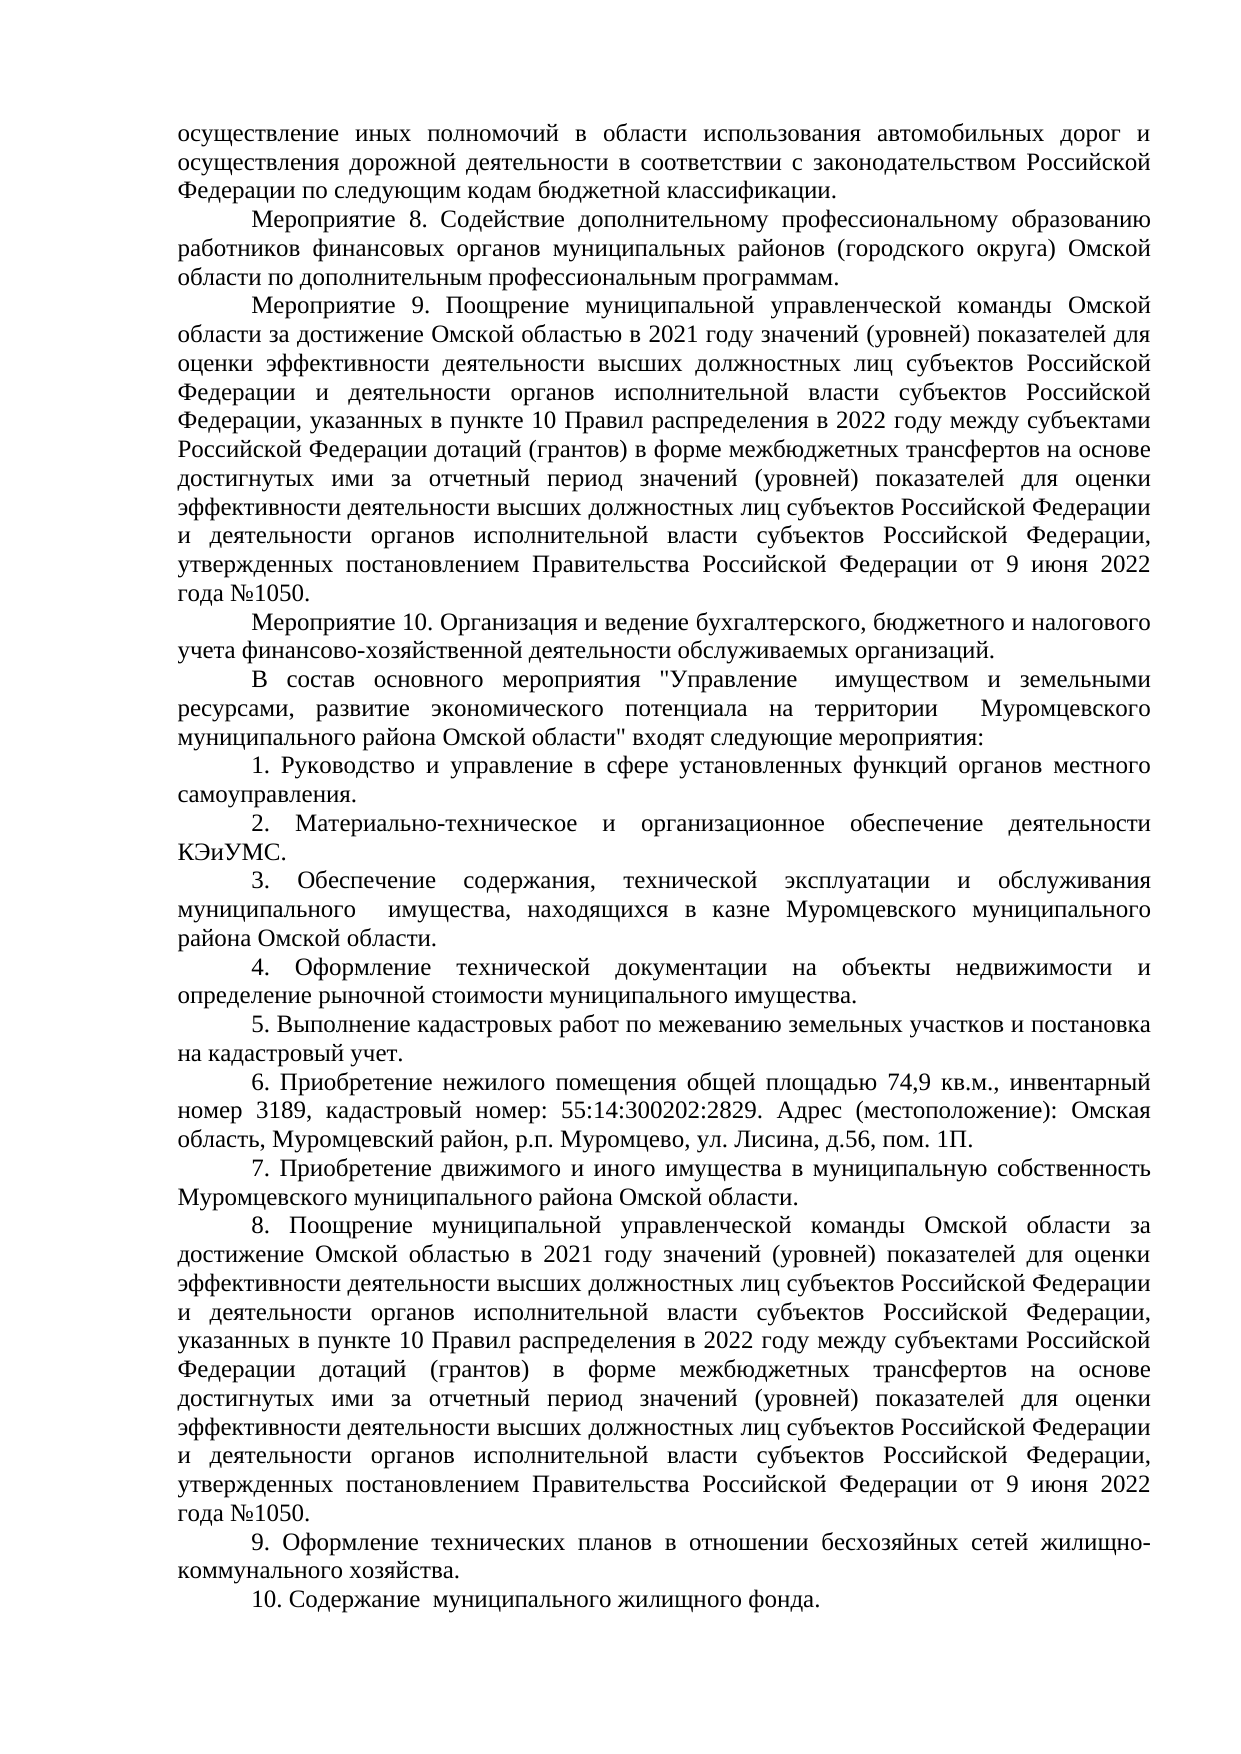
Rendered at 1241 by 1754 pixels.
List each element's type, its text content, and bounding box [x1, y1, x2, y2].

text 5. Выполнение кадастровых работ по межеванию земельных участков и постановка на кадастровый учет. [177, 1009, 1152, 1067]
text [177, 118, 1152, 204]
text 6. Приобретение нежилого помещения общей площадью 74,9 кв.м., инвентарный номер 3189, кадастровый номер: 55:14:300202:2829. Адрес (местоположение): Омская область, Муромцевский район, р.п. Муромцево, ул. Лисина, д.56, пом. 1П. [177, 1067, 1152, 1153]
text В состав основного мероприятия "Управление имуществом и земельными ресурсами, развитие экономического потенциала на территории Муромцевского муниципального района Омской области" входят следующие мероприятия: [177, 664, 1152, 751]
text Мероприятие 9. Поощрение муниципальной управленческой команды Омской области за достижение Омской областью в 2021 году значений (уровней) показателей для оценки эффективности деятельности высших должностных лиц субъектов Российской Федерации и деятельности органов исполнительной власти субъектов Российской Федерации, указанных в пункте 10 Правил распределения в 2022 году между субъектами Российской Федерации дотаций (грантов) в форме межбюджетных трансфертов на основе достигнутых ими за отчетный период значений (уровней) показателей для оценки эффективности деятельности высших должностных лиц субъектов Российской Федерации и деятельности органов исполнительной власти субъектов Российской Федерации, утвержденных постановлением Правительства Российской Федерации от 9 июня 2022 года №1050. [177, 291, 1152, 607]
text 8. Поощрение муниципальной управленческой команды Омской области за достижение Омской областью в 2021 году значений (уровней) показателей для оценки эффективности деятельности высших должностных лиц субъектов Российской Федерации и деятельности органов исполнительной власти субъектов Российской Федерации, указанных в пункте 10 Правил распределения в 2022 году между субъектами Российской Федерации дотаций (грантов) в форме межбюджетных трансфертов на основе достигнутых ими за отчетный период значений (уровней) показателей для оценки эффективности деятельности высших должностных лиц субъектов Российской Федерации и деятельности органов исполнительной власти субъектов Российской Федерации, утвержденных постановлением Правительства Российской Федерации от 9 июня 2022 года №1050. [177, 1211, 1152, 1527]
text Мероприятие 8. Содействие дополнительному профессиональному образованию работников финансовых органов муниципальных районов (городского округа) Омской области по дополнительным профессиональным программам. [177, 204, 1152, 291]
text 3. Обеспечение содержания, технической эксплуатации и обслуживания муниципального имущества, находящихся в казне Муромцевского муниципального района Омской области. [177, 866, 1152, 952]
text 10. Содержание муниципального жилищного фонда. [177, 1584, 1152, 1613]
text 7. Приобретение движимого и иного имущества в муниципальную собственность Муромцевского муниципального района Омской области. [177, 1153, 1152, 1211]
text Мероприятие 10. Организация и ведение бухгалтерского, бюджетного и налогового учета финансово-хозяйственной деятельности обслуживаемых организаций. [177, 607, 1152, 664]
text 2. Материально-техническое и организационное обеспечение деятельности КЭиУМС. [177, 808, 1152, 866]
text 9. Оформление технических планов в отношении бесхозяйных сетей жилищно-коммунального хозяйства. [177, 1527, 1152, 1584]
text 4. Оформление технической документации на объекты недвижимости и определение рыночной стоимости муниципального имущества. [177, 952, 1152, 1009]
text 1. Руководство и управление в сфере установленных функций органов местного самоуправления. [177, 751, 1152, 808]
